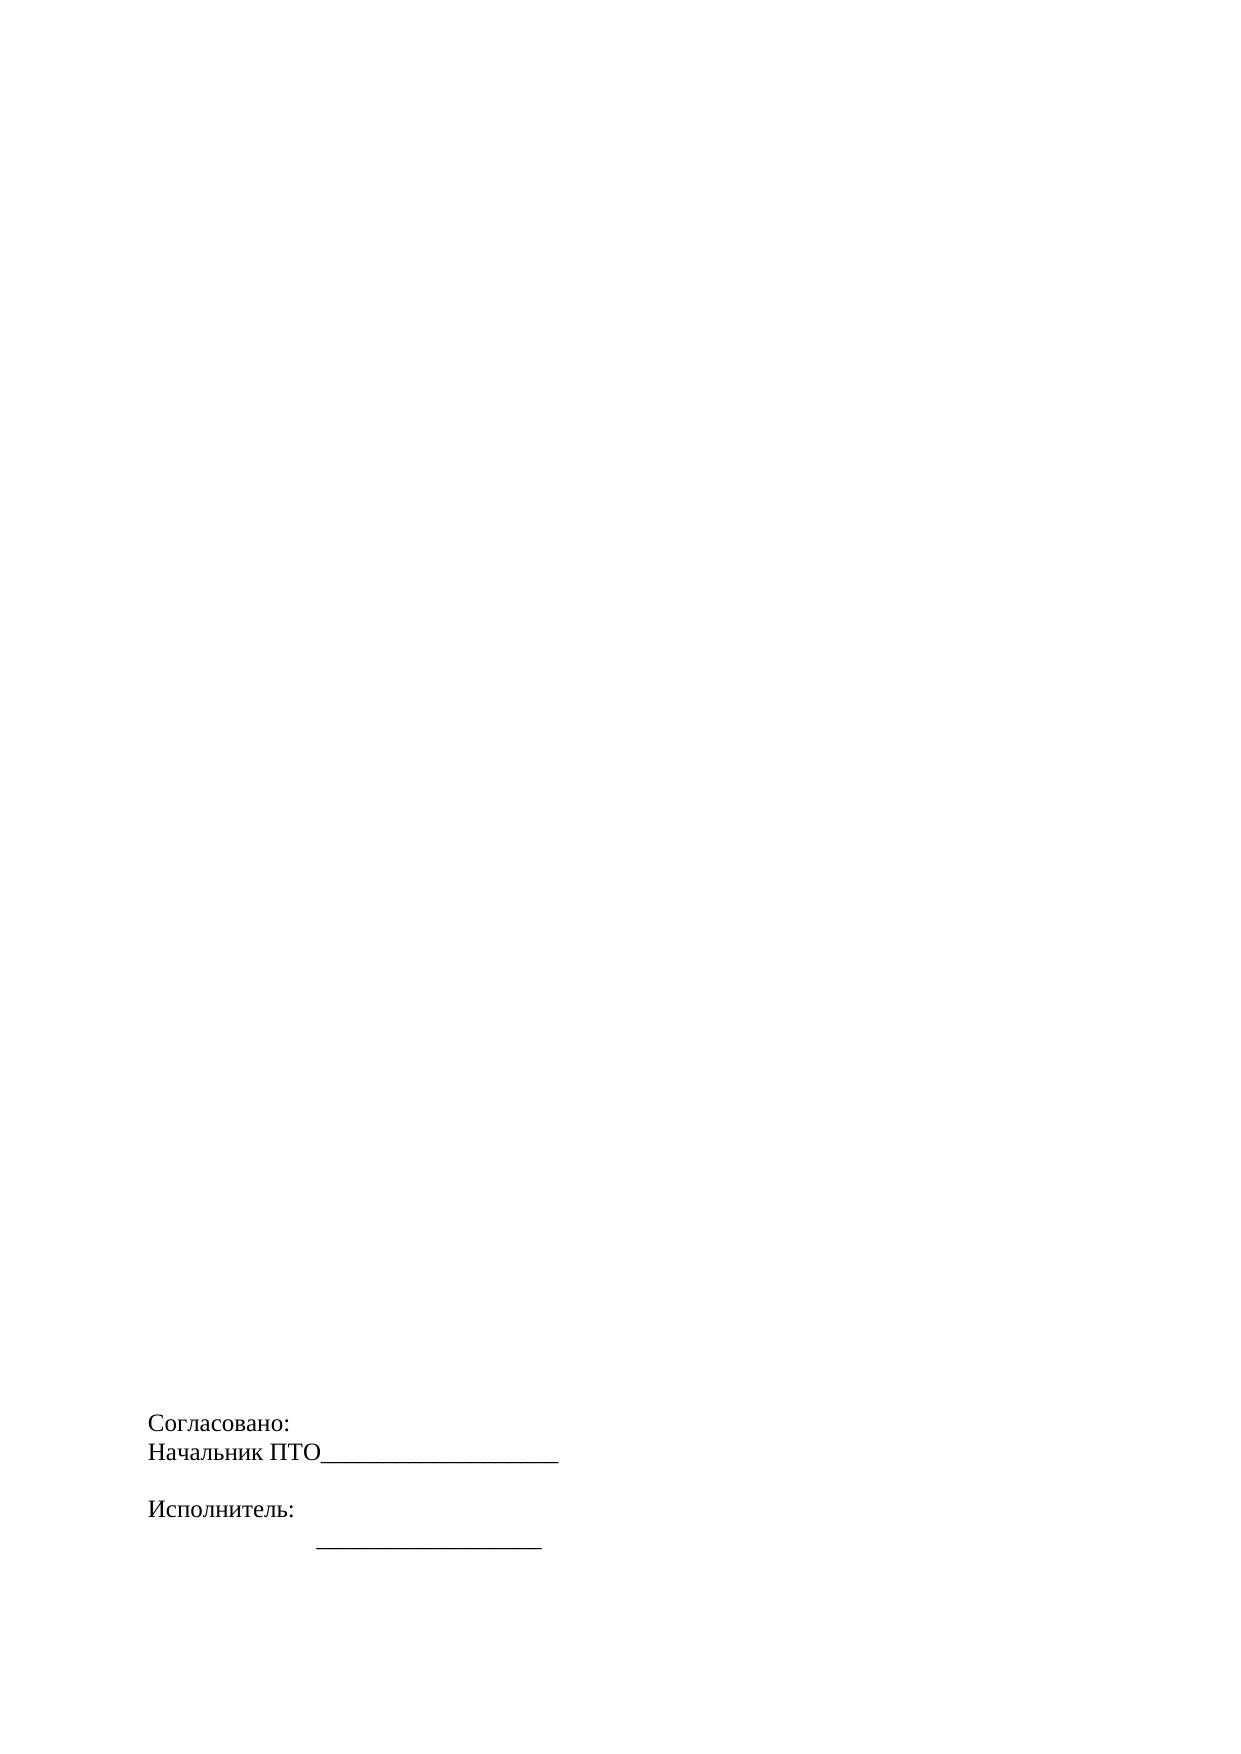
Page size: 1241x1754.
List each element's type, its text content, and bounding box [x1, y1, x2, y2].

text __________________ [148, 1523, 1152, 1552]
text Исполнитель: [148, 1494, 1152, 1523]
text Согласовано: [148, 1408, 1152, 1437]
text Начальник ПТО___________________ [148, 1437, 1152, 1466]
